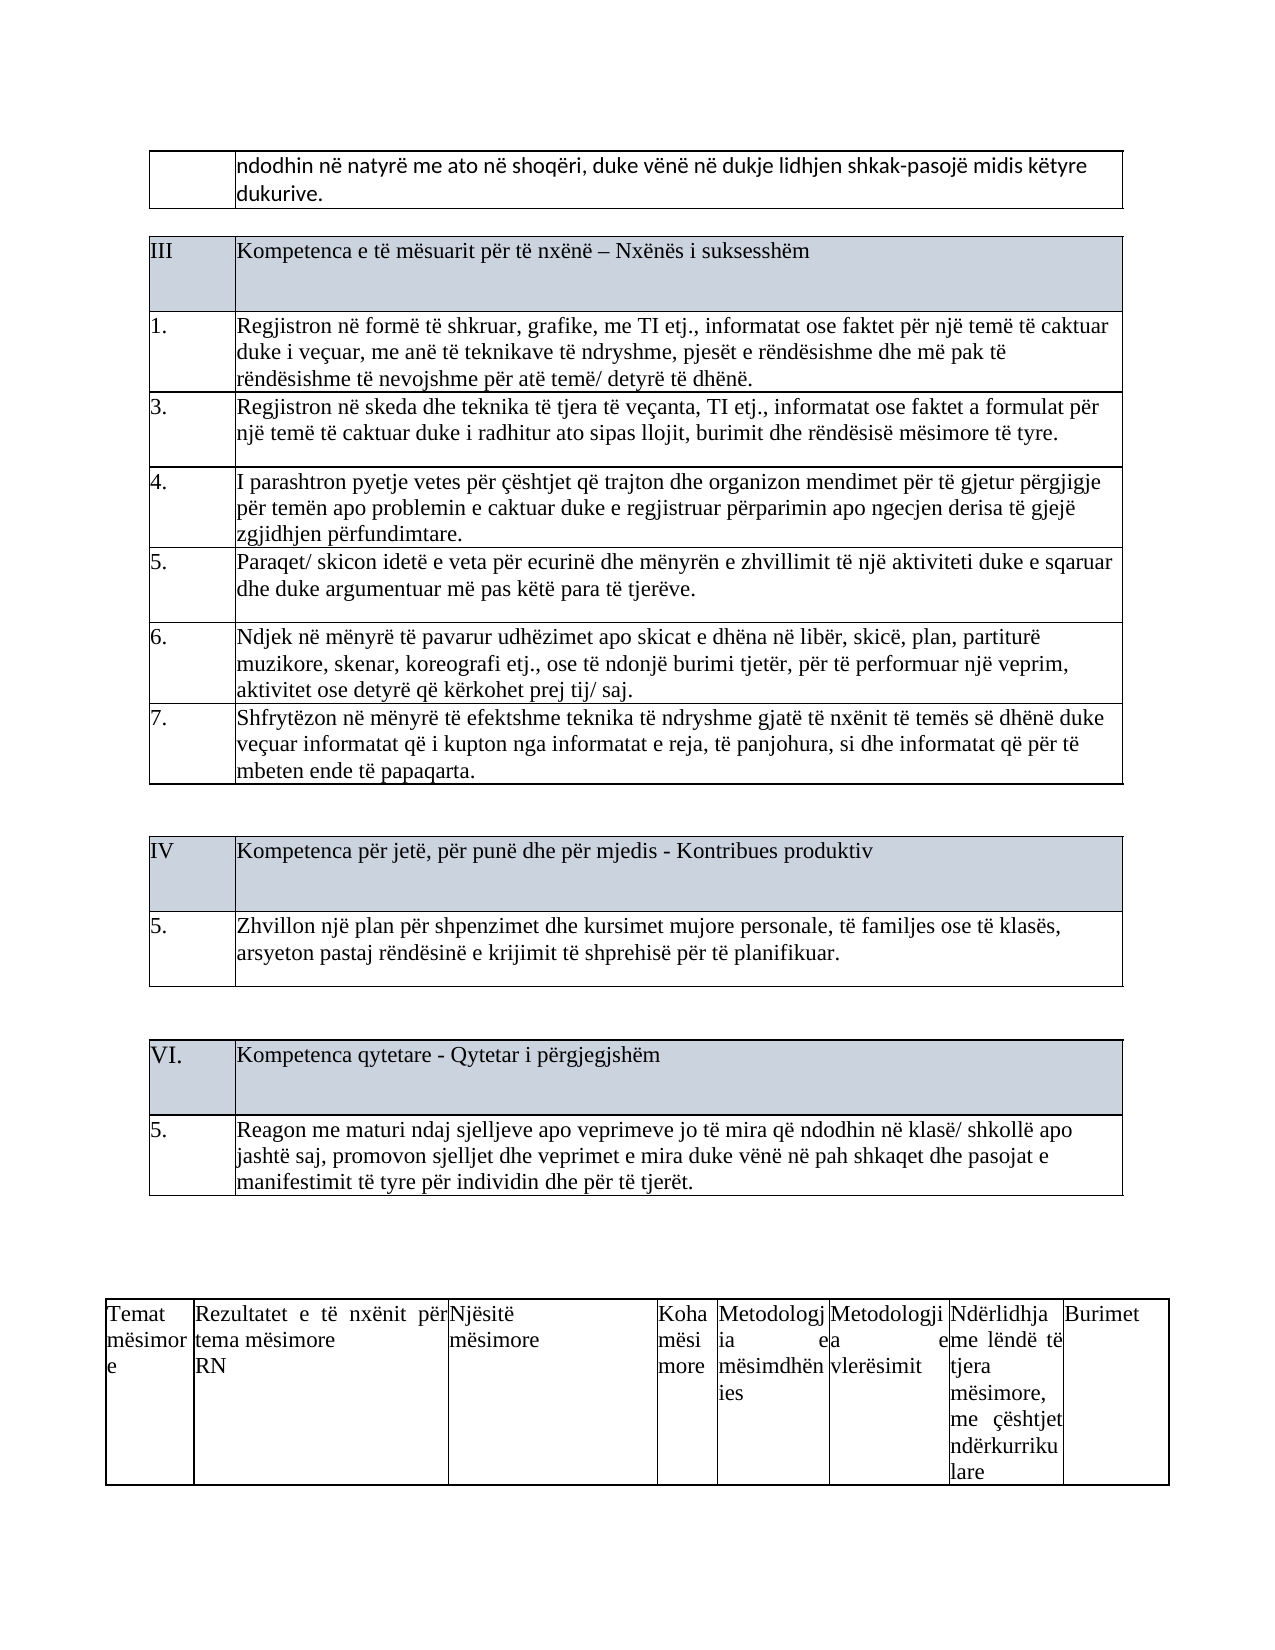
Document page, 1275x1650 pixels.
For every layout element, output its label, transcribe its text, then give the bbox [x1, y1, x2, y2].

table_cell 4. [150, 468, 235, 547]
table_header III [150, 237, 235, 311]
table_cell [236, 152, 1122, 208]
table_header Burimet [1064, 1300, 1168, 1484]
table_cell 7. [150, 704, 235, 783]
table_header Kompetenca për jetë, për punë dhe për mjedis - Kontribues produktiv [236, 837, 1122, 911]
table_cell Regjistron në skeda dhe teknika të tjera të veçanta, TI etj., informatat ose faktet a formulat për një temë të caktuar duke i radhitur ato sipas llojit, burimit dhe rëndësisë mësimore të tyre. [236, 393, 1122, 466]
table_header Njësitë mësimore [449, 1300, 657, 1484]
table_cell 1. [150, 312, 235, 391]
table_cell Regjistron në formë të shkruar, grafike, me TI etj., informatat ose faktet për një temë të caktuar duke i veçuar, me anë të teknikave të ndryshme, pjesët e rëndësishme dhe më pak të rëndësishme të nevojshme për atë temë/ detyrë të dhënë. [236, 312, 1122, 391]
table_header Kompetenca e të mësuarit për të nxënë – Nxënës i suksesshëm [236, 237, 1122, 311]
table_cell Paraqet/ skicon idetë e veta për ecurinë dhe mënyrën e zhvillimit të një aktiviteti duke e sqaruar dhe duke argumentuar më pas këtë para të tjerëve. [236, 548, 1122, 622]
table_cell 8. [150, 152, 235, 208]
table_cell Reagon me maturi ndaj sjelljeve apo veprimeve jo të mira që ndodhin në klasë/ shkollë apo jashtë saj, promovon sjelljet dhe veprimet e mira duke vënë në pah shkaqet dhe pasojat e manifestimit të tyre për individin dhe për të tjerët. [236, 1116, 1122, 1195]
table_header IV [150, 837, 235, 911]
table_header Metodologjia e vlerësimit [830, 1300, 949, 1484]
table_header Koha mësimore [658, 1300, 717, 1484]
table_cell 5. [150, 912, 235, 986]
table_header Ndërlidhja me lëndë të tjera mësimore, me çështjet ndërkurrikulare [950, 1300, 1063, 1484]
table_cell 5. [150, 548, 235, 622]
table_header VI. [150, 1041, 235, 1114]
table_cell Ndjek në mënyrë të pavarur udhëzimet apo skicat e dhëna në libër, skicë, plan, partiturë muzikore, skenar, koreografi etj., ose të ndonjë burimi tjetër, për të performuar një veprim, aktivitet ose detyrë që kërkohet prej tij/ saj. [236, 623, 1122, 702]
table_cell 3. [150, 393, 235, 466]
table_cell Zhvillon një plan për shpenzimet dhe kursimet mujore personale, të familjes ose të klasës, arsyeton pastaj rëndësinë e krijimit të shprehisë për të planifikuar. [236, 912, 1122, 986]
table_header Rezultatet e të nxënit për tema mësimore RN [195, 1300, 448, 1484]
table_cell 6. [150, 623, 235, 702]
table_cell 5. [150, 1116, 235, 1195]
table_header Metodologjia e mësimdhënies [718, 1300, 829, 1484]
table_header Temat mësimore [107, 1300, 193, 1484]
table_cell I parashtron pyetje vetes për çështjet që trajton dhe organizon mendimet për të gjetur përgjigje për temën apo problemin e caktuar duke e regjistruar përparimin apo ngecjen derisa të gjejë zgjidhjen përfundimtare. [236, 468, 1122, 547]
table_cell Shfrytëzon në mënyrë të efektshme teknika të ndryshme gjatë të nxënit të temës së dhënë duke veçuar informatat që i kupton nga informatat e reja, të panjohura, si dhe informatat që për të mbeten ende të papaqarta. [236, 704, 1122, 783]
table_header Kompetenca qytetare - Qytetar i përgjegjshëm [236, 1041, 1122, 1114]
